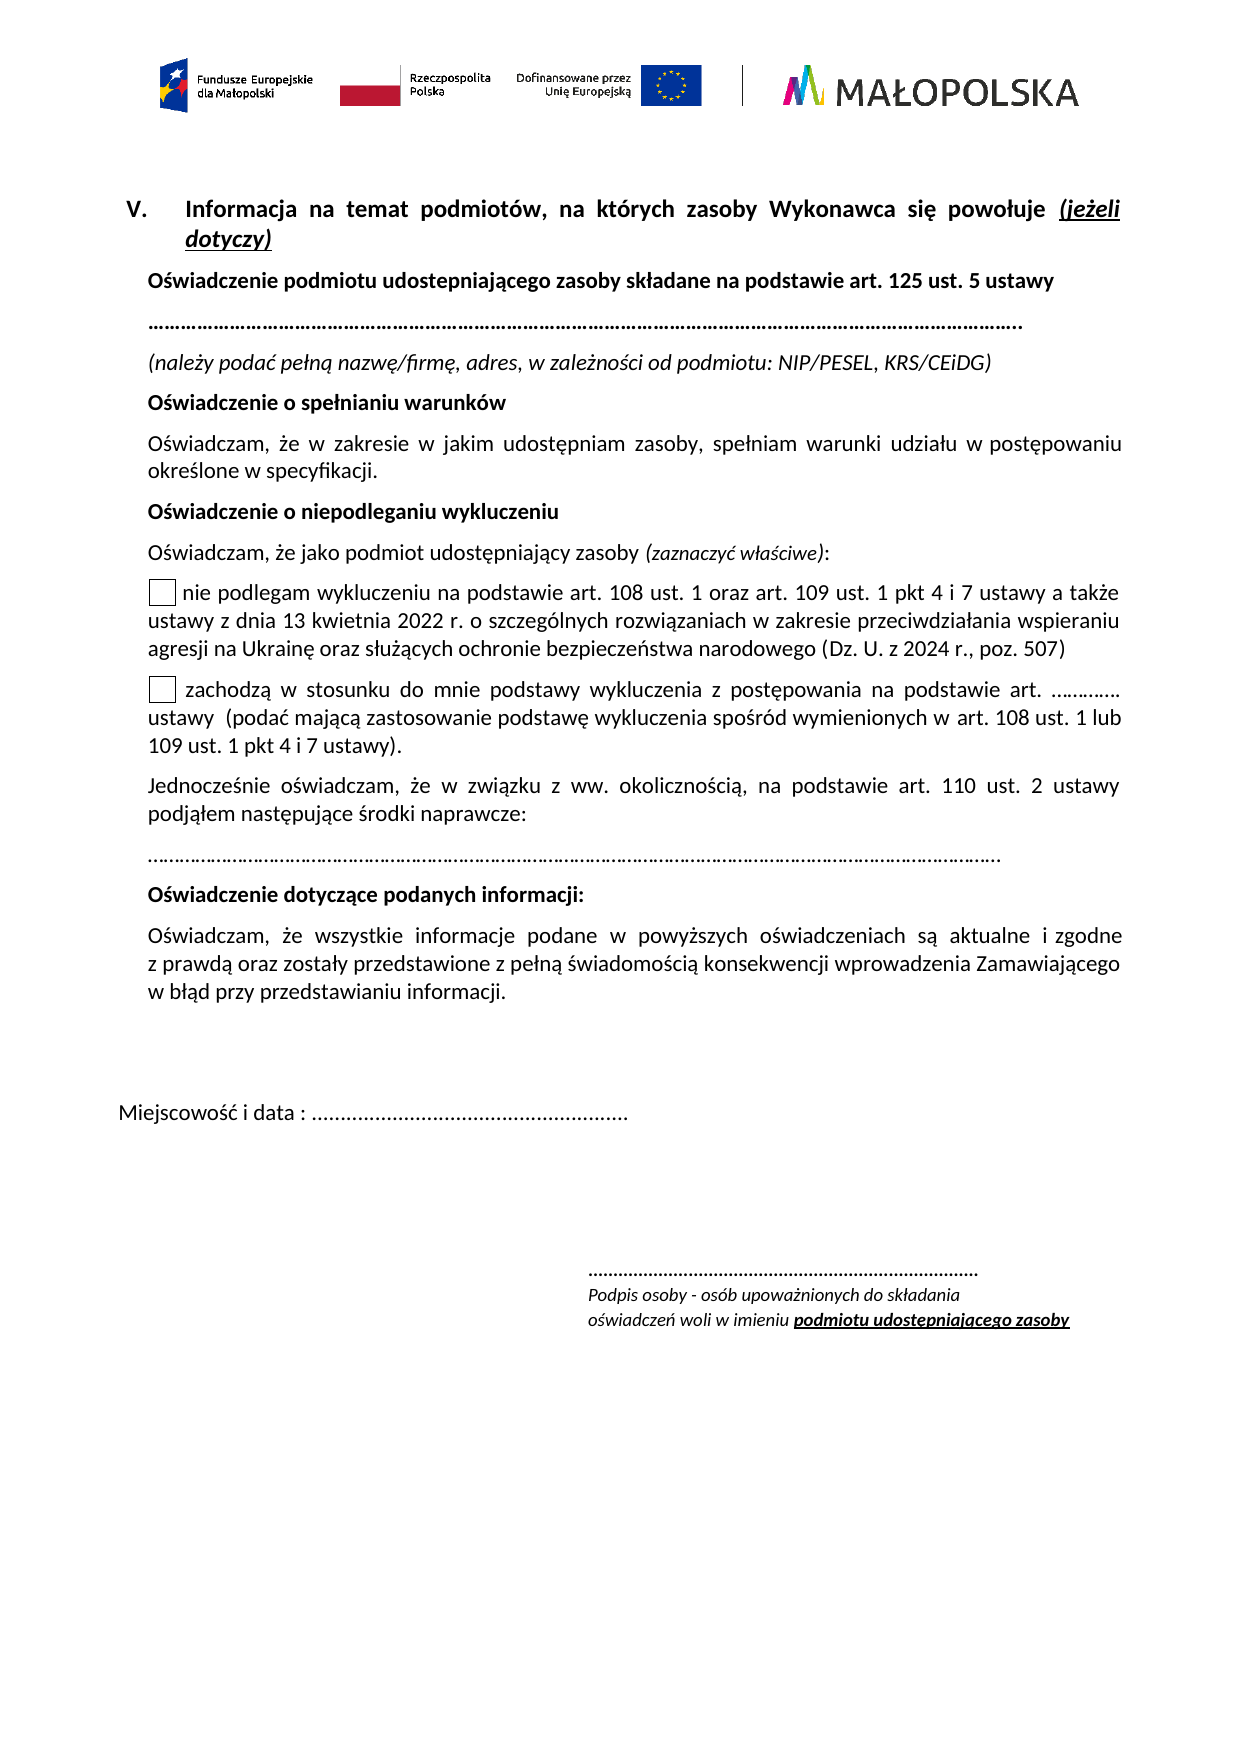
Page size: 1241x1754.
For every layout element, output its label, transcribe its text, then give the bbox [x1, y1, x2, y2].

text Oświadczenie podmiotu udostepniającego zasoby składane na podstawie art. 125 ust. 5 ustawy [148, 267, 1122, 294]
text Oświadczam, że wszystkie informacje podane w powyższych oświadczeniach są aktualne i zgodne z prawdą oraz zostały przedstawione z pełną świadomością konsekwencji wprowadzenia Zamawiającego w błąd przy przedstawianiu informacji. [148, 921, 1122, 1005]
text oświadczeń woli w imieniu podmiotu udostępniającego zasoby [588, 1306, 1122, 1331]
text Oświadczam, że jako podmiot udostępniający zasoby (zaznaczyć właściwe): [148, 538, 1122, 566]
text ……………………………………………………………………………………………………………………………………………… [148, 840, 1122, 868]
text (należy podać pełną nazwę/firmę, adres, w zależności od podmiotu: NIP/PESEL, KRS/CEiDG) [148, 348, 1122, 376]
text .............................................................................. [588, 1256, 1122, 1281]
text Podpis osoby - osób upoważnionych do składania [588, 1281, 1122, 1306]
text Oświadczenie dotyczące podanych informacji: [148, 880, 1122, 908]
text nie podlegam wykluczeniu na podstawie art. 108 ust. 1 oraz art. 109 ust. 1 pkt 4 i 7 ustawy a także ustawy z dnia 13 kwietnia 2022 r. o szczególnych rozwiązaniach w zakresie przeciwdziałania wspieraniu agresji na Ukrainę oraz służących ochronie bezpieczeństwa narodowego (Dz. U. z 2024 r., poz. 507) [148, 578, 1122, 662]
text Oświadczenie o spełnianiu warunków [148, 388, 1122, 416]
text Jednocześnie oświadczam, że w związku z ww. okolicznością, na podstawie art. 110 ust. 2 ustawy podjąłem następujące środki naprawcze: [148, 771, 1122, 827]
text zachodzą w stosunku do mnie podstawy wykluczenia z postępowania na podstawie art. …………. ustawy (podać mającą zastosowanie podstawę wykluczenia spośród wymienionych w art. 108 ust. 1 lub 109 ust. 1 pkt 4 i 7 ustawy). [148, 675, 1122, 759]
text Oświadczam, że w zakresie w jakim udostępniam zasoby, spełniam warunki udziału w postępowaniu określone w specyfikacji. [148, 429, 1122, 485]
picture [147, 44, 1093, 126]
text Oświadczenie o niepodleganiu wykluczeniu [148, 497, 1122, 525]
list Informacja na temat podmiotów, na których zasoby Wykonawca się powołuje (jeżeli dotyczy) [148, 193, 1122, 254]
text Miejscowość i data : ....................................................... [118, 1098, 1122, 1127]
text …………………………………………………………………………………………………………………………………………….. [148, 307, 1122, 335]
